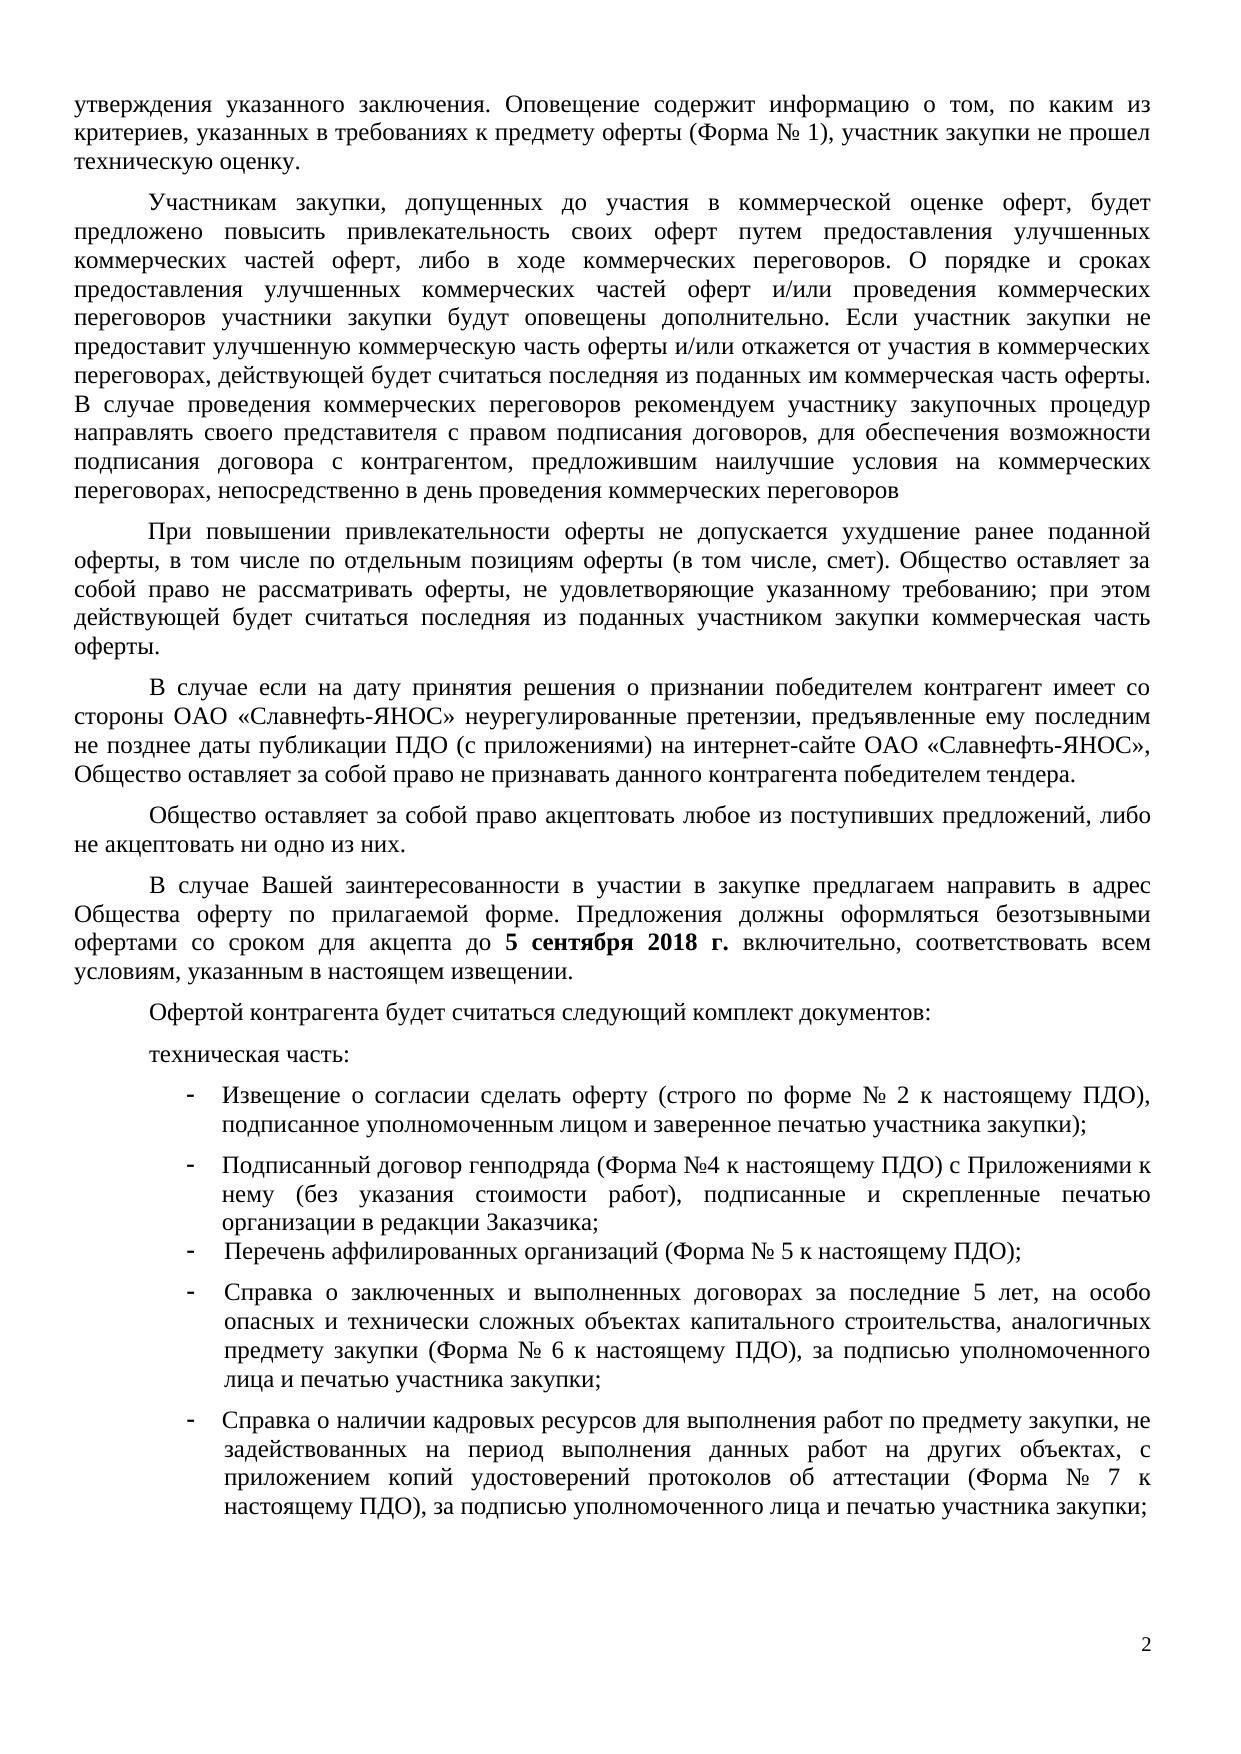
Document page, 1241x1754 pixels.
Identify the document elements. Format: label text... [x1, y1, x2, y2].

list Перечень аффилированных организаций (Форма № 5 к настоящему ПДО); [186, 1236, 1152, 1265]
list При повышении привлекательности оферты не допускается ухудшение ранее поданной оферты, в том числе по отдельным позициям оферты (в том числе, смет). Общество оставляет за собой право не рассматривать оферты, не удовлетворяющие указанному требованию; при этом действующей будет считаться последняя из поданных участником закупки коммерческая часть оферты. [74, 516, 1152, 660]
list Справка о заключенных и выполненных договорах за последние 5 лет, на особо опасных и технически сложных объектах капитального строительства, аналогичных предмету закупки (Форма № 6 к настоящему ПДО), за подписью уполномоченного лица и печатью участника закупки; [186, 1277, 1152, 1392]
text техническая часть: [74, 1039, 1152, 1067]
text В случае если на дату принятия решения о признании победителем контрагент имеет со стороны ОАО «Славнефть-ЯНОС» неурегулированные претензии, предъявленные ему последним не позднее даты публикации ПДО (с приложениями) на интернет-сайте ОАО «Славнефть-ЯНОС», Общество оставляет за собой право не признавать данного контрагента победителем тендера. [74, 672, 1152, 787]
text Общество оставляет за собой право акцептовать любое из поступивших предложений, либо не акцептовать ни одно из них. [74, 800, 1152, 857]
list Извещение о согласии сделать оферту (строго по форме № 2 к настоящему ПДО), подписанное уполномоченным лицом и заверенное печатью участника закупки); [186, 1080, 1152, 1137]
text В случае Вашей заинтересованности в участии в закупке предлагаем направить в адрес Общества оферту по прилагаемой форме. Предложения должны оформляться безотзывными офертами со сроком для акцепта до 5 сентября 2018 г. включительно, соответствовать всем условиям, указанным в настоящем извещении. [74, 870, 1152, 985]
text Офертой контрагента будет считаться следующий комплект документов: [74, 997, 1152, 1026]
list утверждения указанного заключения. Оповещение содержит информацию о том, по каким из критериев, указанных в требованиях к предмету оферты (Форма № 1), участник закупки не прошел техническую оценку. [74, 89, 1152, 175]
list Участникам закупки, допущенных до участия в коммерческой оценке оферт, будет предложено повысить привлекательность своих оферт путем предоставления улучшенных коммерческих частей оферт, либо в ходе коммерческих переговоров. О порядке и сроках предоставления улучшенных коммерческих частей оферт и/или проведения коммерческих переговоров участники закупки будут оповещены дополнительно. Если участник закупки не предоставит улучшенную коммерческую часть оферты и/или откажется от участия в коммерческих переговорах, действующей будет считаться последняя из поданных им коммерческая часть оферты. В случае проведения коммерческих переговоров рекомендуем участнику закупочных процедур направлять своего представителя с правом подписания договоров, для обеспечения возможности подписания договора с контрагентом, предложившим наилучшие условия на коммерческих переговорах, непосредственно в день проведения коммерческих переговоров [74, 187, 1152, 504]
list Справка о наличии кадровых ресурсов для выполнения работ по предмету закупки, не задействованных на период выполнения данных работ на других объектах, с приложением копий удостоверений протоколов об аттестации (Форма № 7 к настоящему ПДО), за подписью уполномоченного лица и печатью участника закупки; [186, 1405, 1152, 1520]
list Подписанный договор генподряда (Форма №4 к настоящему ПДО) с Приложениями к нему (без указания стоимости работ), подписанные и скрепленные печатью организации в редакции Заказчика; [186, 1150, 1152, 1236]
